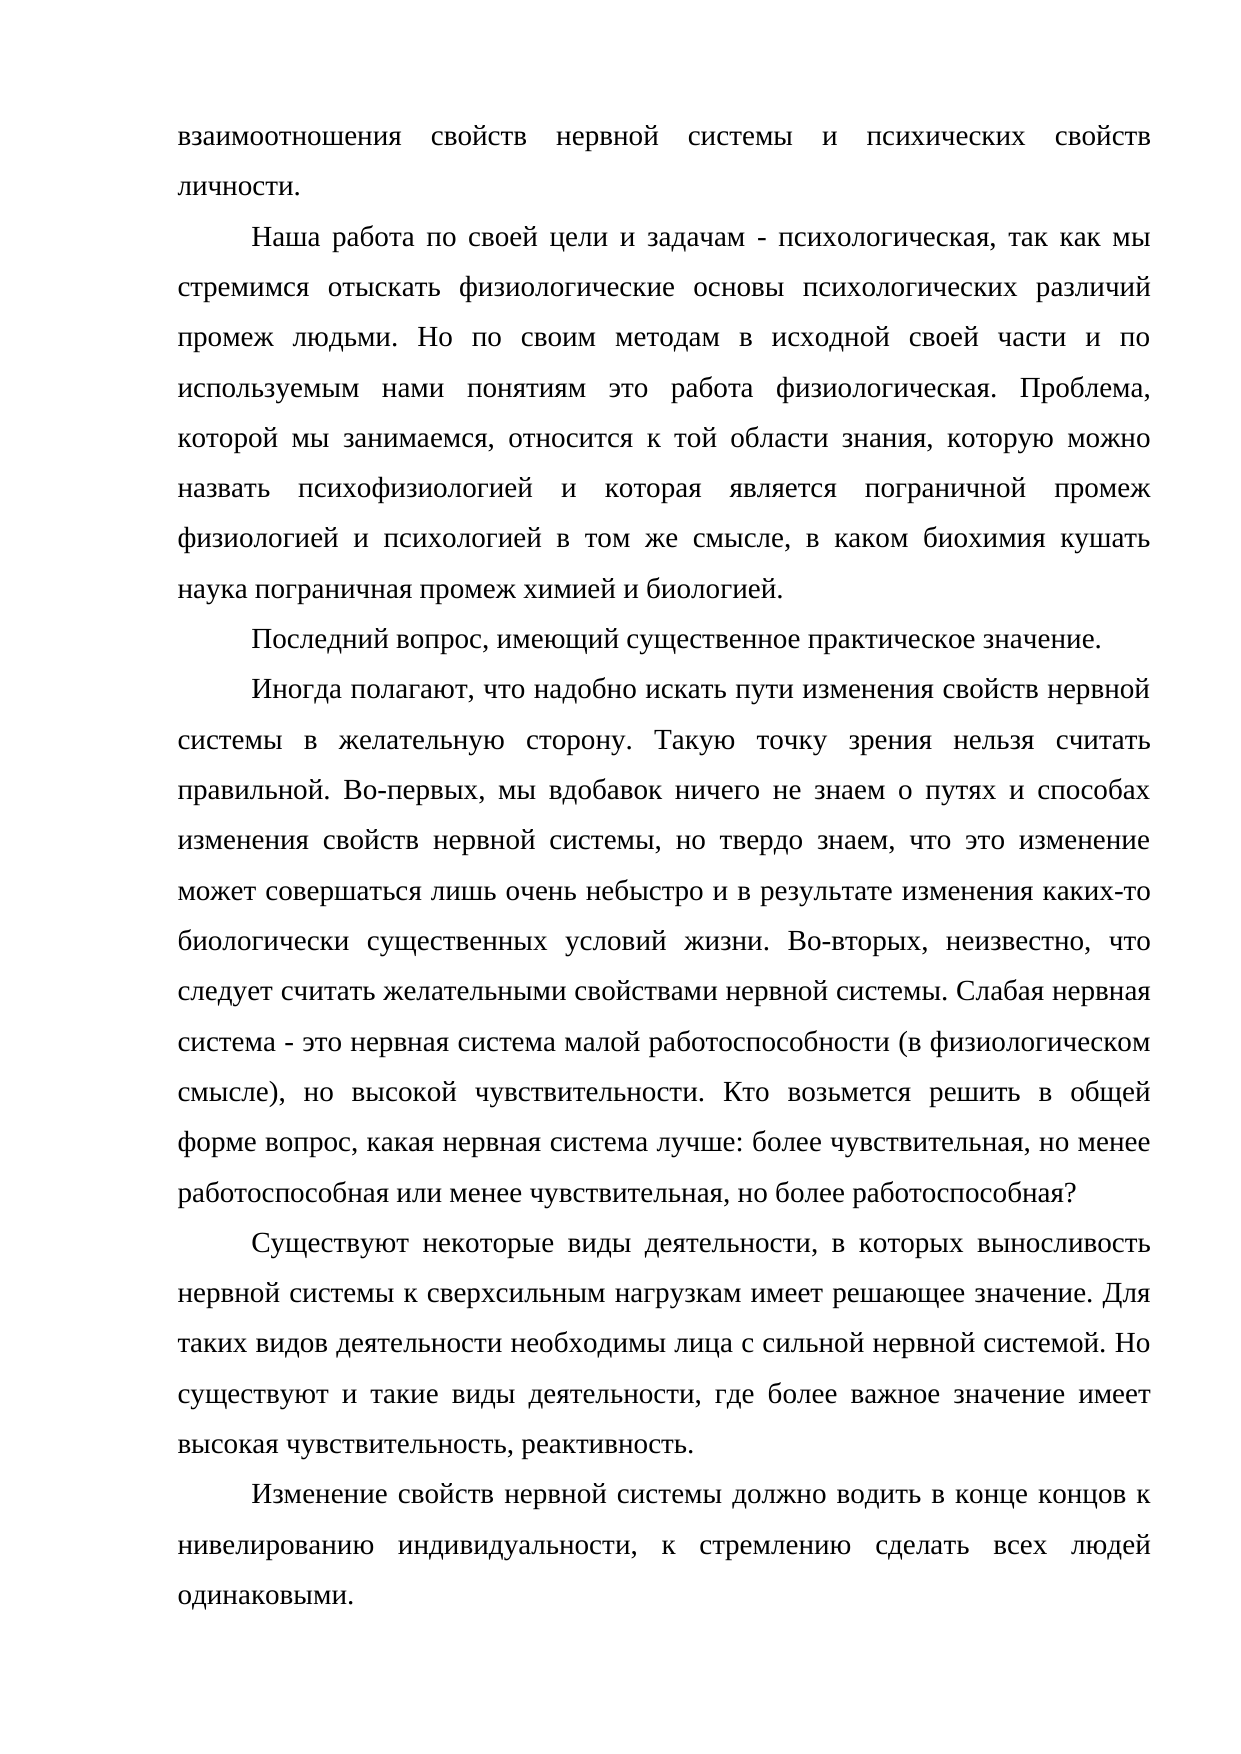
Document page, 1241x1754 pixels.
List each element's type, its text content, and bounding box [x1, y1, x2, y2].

text Иногда полагают, что надобно искать пути изменения свойств нервной системы в желательную сторону. Такую точку зрения нельзя считать правильной. Во-первых, мы вдобавок ничего не знаем о путях и способах изменения свойств нервной системы, но твердо знаем, что это изменение может совершаться лишь очень небыстро и в результате изменения каких-то биологически существенных условий жизни. Во-вторых, неизвестно, что следует считать желательными свойствами нервной системы. Слабая нервная система - это нервная система малой работоспособности (в физиологическом смысле), но высокой чувствительности. Кто возьмется решить в общей форме вопрос, какая нервная система лучше: более чувствительная, но менее работоспособная или менее чувствительная, но более работоспособная? [177, 672, 1152, 1208]
text Изменение свойств нервной системы должно водить в конце концов к нивелированию индивидуальности, к стремлению сделать всех людей одинаковыми. [177, 1477, 1152, 1611]
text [177, 118, 1152, 202]
text Наша работа по своей цели и задачам - психологическая, так как мы стремимся отыскать физиологические основы психологических различий промеж людьми. Но по своим методам в исходной своей части и по используемым нами понятиям это работа физиологическая. Проблема, которой мы занимаемся, относится к той области знания, которую можно назвать психофизиологией и которая является пограничной промеж физиологией и психологией в том же смысле, в каком биохимия кушать наука пограничная промеж химией и биологией. [177, 219, 1152, 604]
text Последний вопрос, имеющий существенное практическое значение. [177, 621, 1152, 655]
text Существуют некоторые виды деятельности, в которых выносливость нервной системы к сверхсильным нагрузкам имеет решающее значение. Для таких видов деятельности необходимы лица с сильной нервной системой. Но существуют и такие виды деятельности, где более важное значение имеет высокая чувствительность, реактивность. [177, 1225, 1152, 1460]
